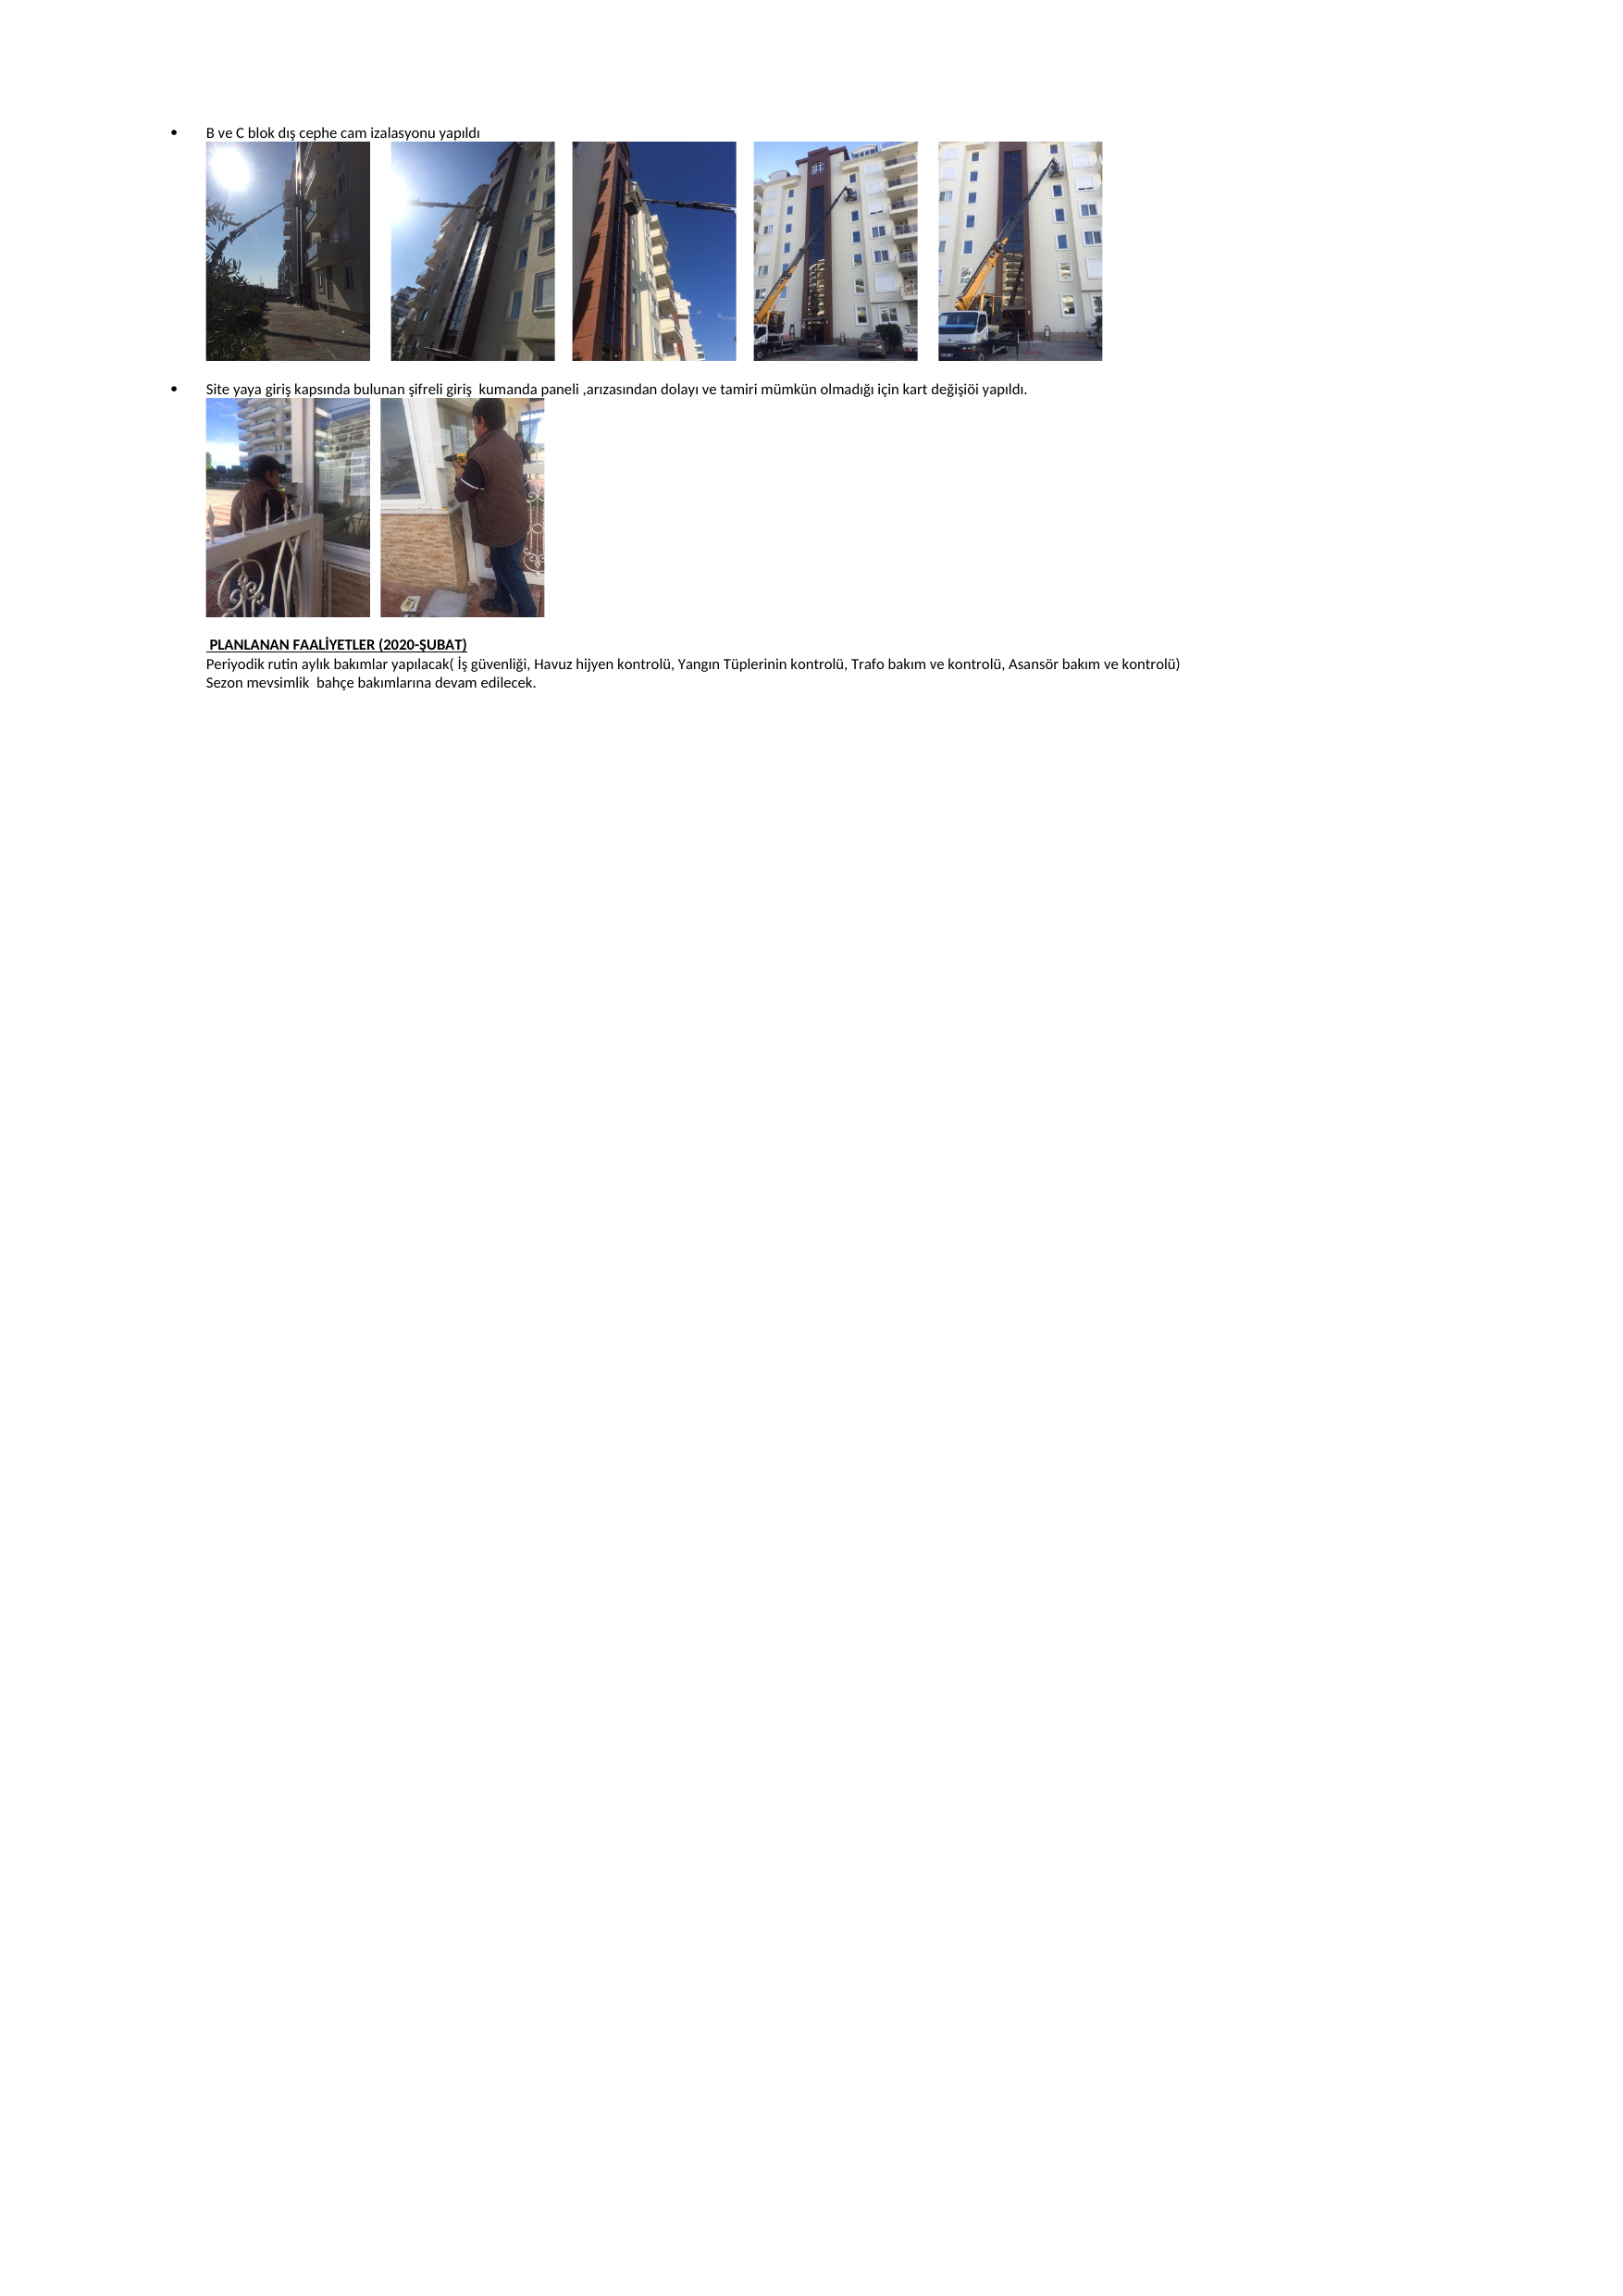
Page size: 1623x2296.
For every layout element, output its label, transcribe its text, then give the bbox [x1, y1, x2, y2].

picture [572, 142, 737, 361]
list Site yaya giriş kapsında bulunan şifreli giriş kumanda paneli ,arızasından dolayı ve tamiri mümkün olmadığı için kart değişiöi yapıldı. [171, 379, 1530, 398]
list Sezon mevsimlik bahçe bakımlarına devam edilecek. [206, 673, 1530, 692]
list Periyodik rutin aylık bakımlar yapılacak( İş güvenliği, Havuz hijyen kontrolü, Yangın Tüplerinin kontrolü, Trafo bakım ve kontrolü, Asansör bakım ve kontrolü) [206, 654, 1530, 673]
picture [753, 142, 918, 361]
picture [205, 142, 370, 361]
picture [380, 398, 545, 617]
picture [205, 398, 370, 617]
picture [390, 142, 555, 361]
picture [938, 142, 1103, 361]
list B ve C blok dış cephe cam izalasyonu yapıldı [171, 123, 1530, 142]
list PLANLANAN FAALİYETLER (2020-ŞUBAT) [206, 636, 1530, 654]
